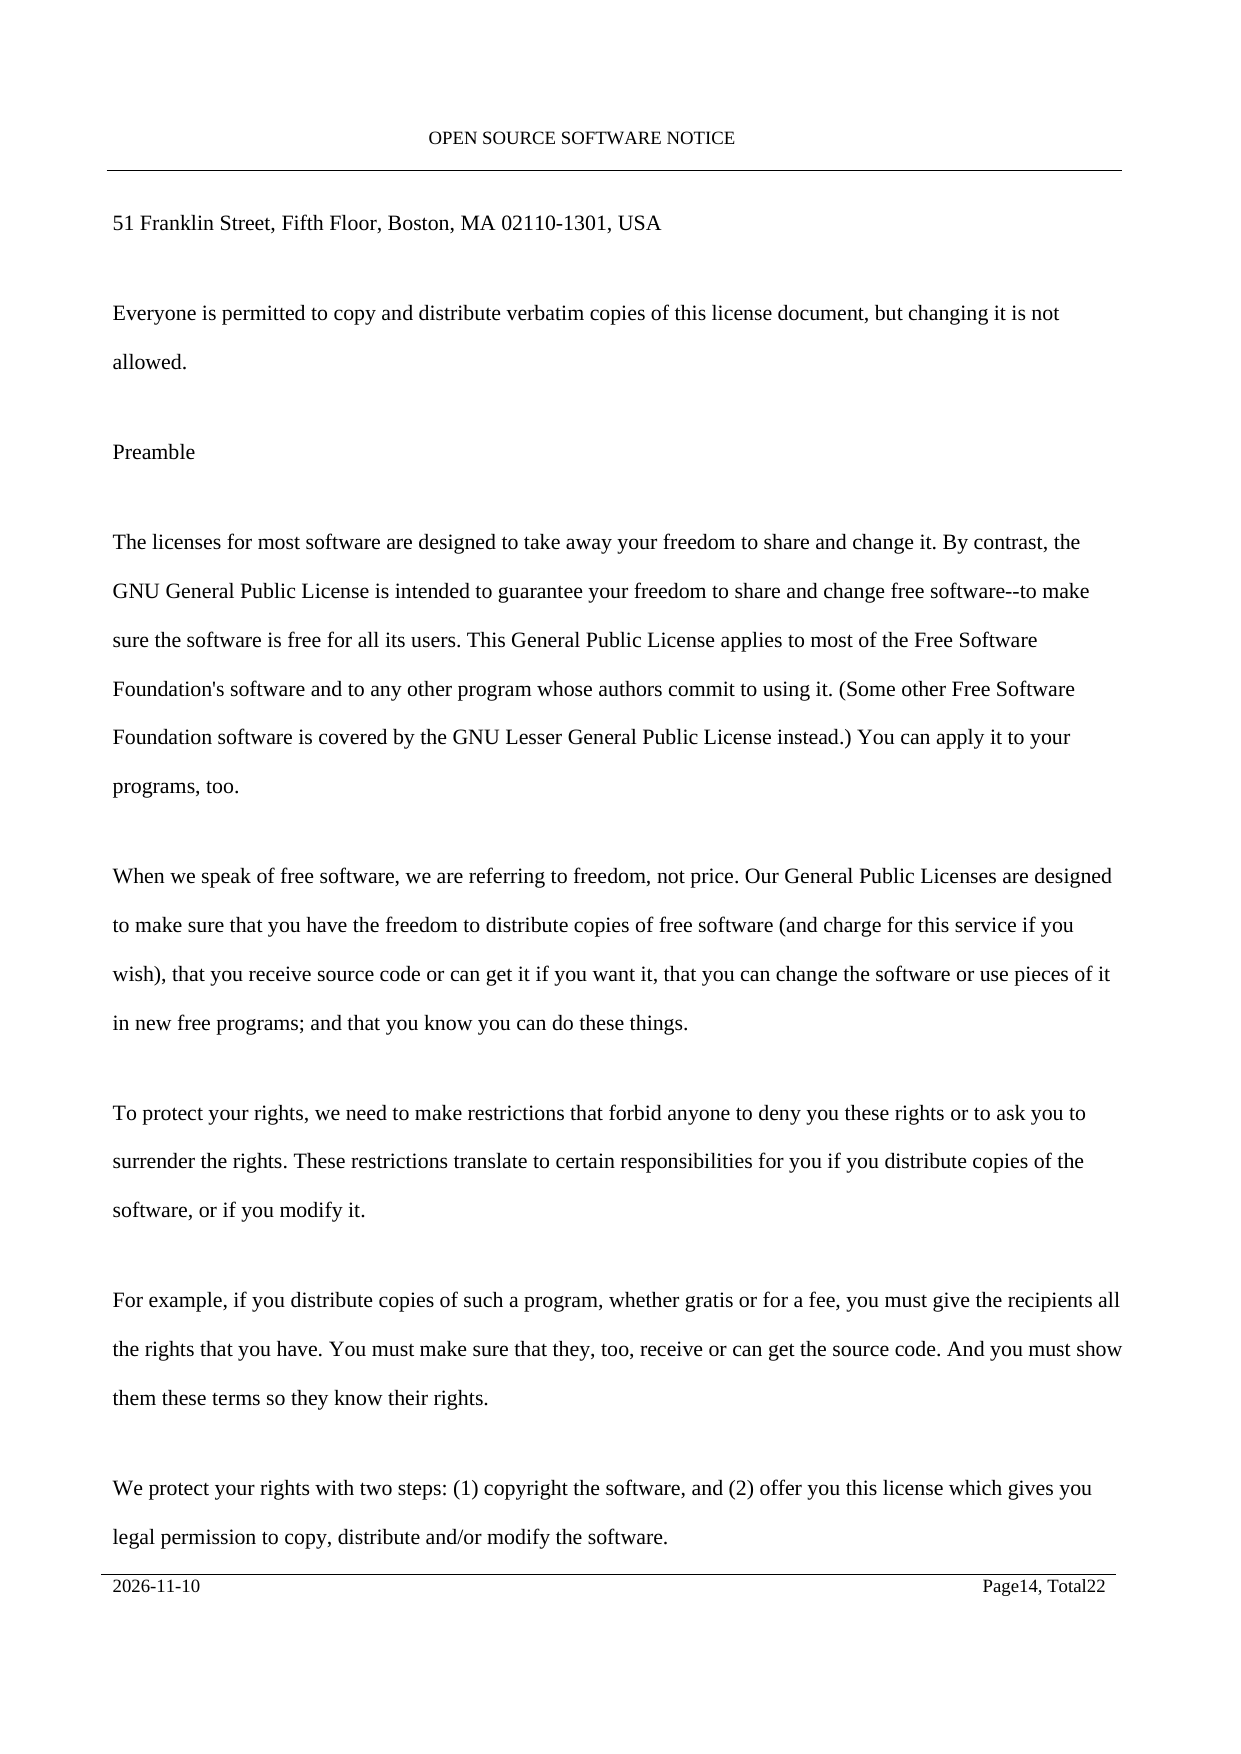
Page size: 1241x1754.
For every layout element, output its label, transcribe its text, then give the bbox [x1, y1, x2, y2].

text To protect your rights, we need to make restrictions that forbid anyone to deny you these rights or to ask you to surrender the rights. These restrictions translate to certain responsibilities for you if you distribute copies of the software, or if you modify it. [112, 1096, 1128, 1226]
text When we speak of free software, we are referring to freedom, not price. Our General Public Licenses are designed to make sure that you have the freedom to distribute copies of free software (and charge for this service if you wish), that you receive source code or can get it if you want it, that you can change the software or use pieces of it in new free programs; and that you know you can do these things. [112, 860, 1128, 1038]
text The licenses for most software are designed to take away your freedom to share and change it. By contrast, the GNU General Public License is intended to guarantee your freedom to share and change free software--to make sure the software is free for all its users. This General Public License applies to most of the Free Software Foundation's software and to any other program whose authors commit to using it. (Some other Free Software Foundation software is covered by the GNU Lesser General Public License instead.) You can apply it to your programs, too. [112, 526, 1128, 802]
text For example, if you distribute copies of such a program, whether gratis or for a fee, you must give the recipients all the rights that you have. You must make sure that they, too, receive or can get the source code. And you must show them these terms so they know their rights. [112, 1284, 1128, 1414]
text 51 Franklin Street, Fifth Floor, Boston, MA 02110-1301, USA [112, 206, 1128, 239]
text Everyone is permitted to copy and distribute verbatim copies of this license document, but changing it is not allowed. [112, 297, 1128, 378]
text Preamble [112, 436, 1128, 468]
text We protect your rights with two steps: (1) copyright the software, and (2) offer you this license which gives you legal permission to copy, distribute and/or modify the software. [112, 1472, 1128, 1553]
